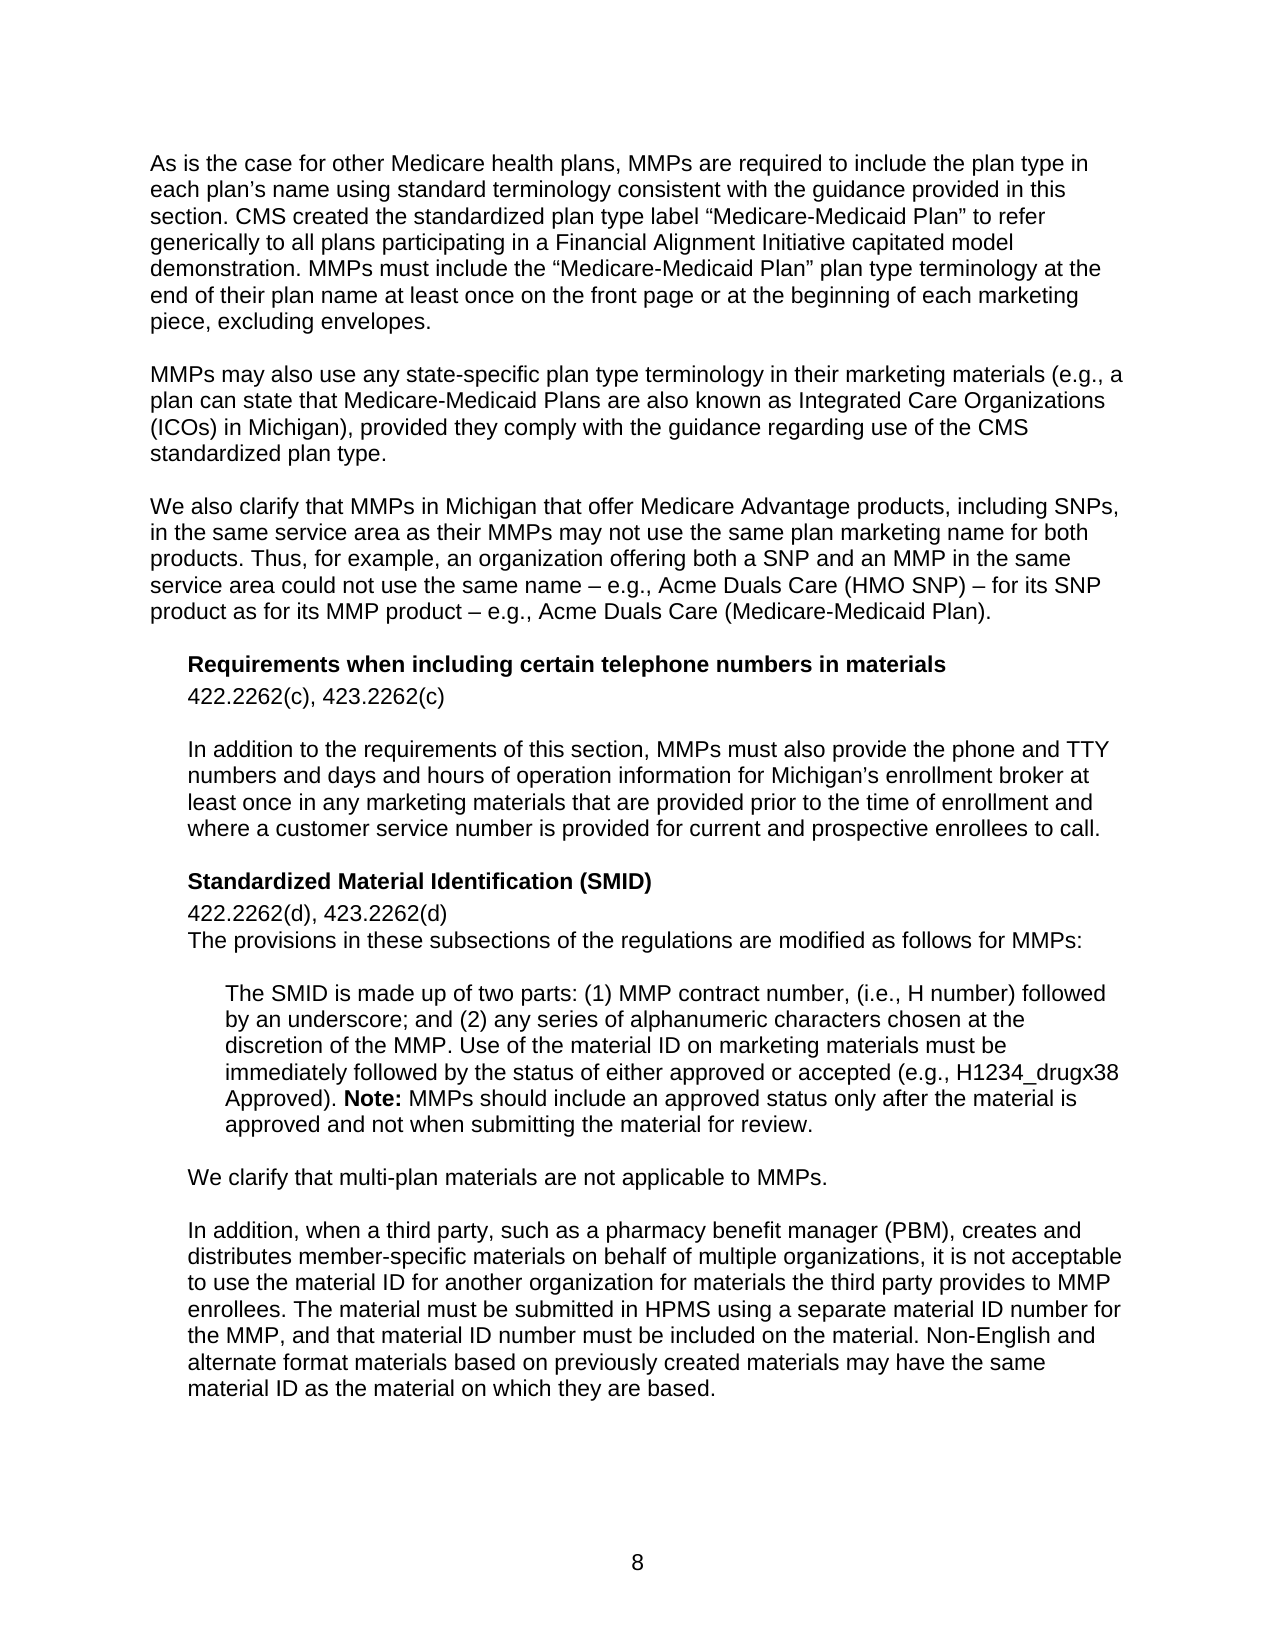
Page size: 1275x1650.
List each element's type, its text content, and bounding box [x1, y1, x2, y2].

text In addition, when a third party, such as a pharmacy benefit manager (PBM), creates and distributes member-specific materials on behalf of multiple organizations, it is not acceptable to use the material ID for another organization for materials the third party provides to MMP enrollees. The material must be submitted in HPMS using a separate material ID number for the MMP, and that material ID number must be included on the material. Non-English and alternate format materials based on previously created materials may have the same material ID as the material on which they are based. [187, 1217, 1125, 1401]
subtitle Requirements when including certain telephone numbers in materials [187, 651, 1125, 677]
text We clarify that multi-plan materials are not applicable to MMPs. [187, 1164, 1125, 1190]
text 422.2262(d), 423.2262(d) [187, 900, 1125, 927]
subtitle Standardized Material Identification (SMID) [187, 868, 1125, 894]
text MMPs may also use any state-specific plan type terminology in their marketing materials (e.g., a plan can state that Medicare-Medicaid Plans are also known as Integrated Care Organizations (ICOs) in Michigan), provided they comply with the guidance regarding use of the CMS standardized plan type. [150, 361, 1125, 466]
text 422.2262(c), 423.2262(c) [187, 683, 1125, 710]
text We also clarify that MMPs in Michigan that offer Medicare Advantage products, including SNPs, in the same service area as their MMPs may not use the same plan marketing name for both products. Thus, for example, an organization offering both a SNP and an MMP in the same service area could not use the same name – e.g., Acme Duals Care (HMO SNP) – for its SNP product as for its MMP product – e.g., Acme Duals Care (Medicare-Medicaid Plan). [150, 493, 1125, 624]
text In addition to the requirements of this section, MMPs must also provide the phone and TTY numbers and days and hours of operation information for Michigan’s enrollment broker at least once in any marketing materials that are provided prior to the time of enrollment and where a customer service number is provided for current and prospective enrollees to call. [187, 736, 1125, 841]
text As is the case for other Medicare health plans, MMPs are required to include the plan type in each plan’s name using standard terminology consistent with the guidance provided in this section. CMS created the standardized plan type label “Medicare-Medicaid Plan” to refer generically to all plans participating in a Financial Alignment Initiative capitated model demonstration. MMPs must include the “Medicare-Medicaid Plan” plan type terminology at the end of their plan name at least once on the front page or at the beginning of each marketing piece, excluding envelopes. [150, 150, 1125, 334]
text The provisions in these subsections of the regulations are modified as follows for MMPs: [187, 927, 1125, 953]
text The SMID is made up of two parts: (1) MMP contract number, (i.e., H number) followed by an underscore; and (2) any series of alphanumeric characters chosen at the discretion of the MMP. Use of the material ID on marketing materials must be immediately followed by the status of either approved or accepted (e.g., H1234_drugx38 Approved). Note: MMPs should include an approved status only after the material is approved and not when submitting the material for review. [225, 979, 1125, 1138]
